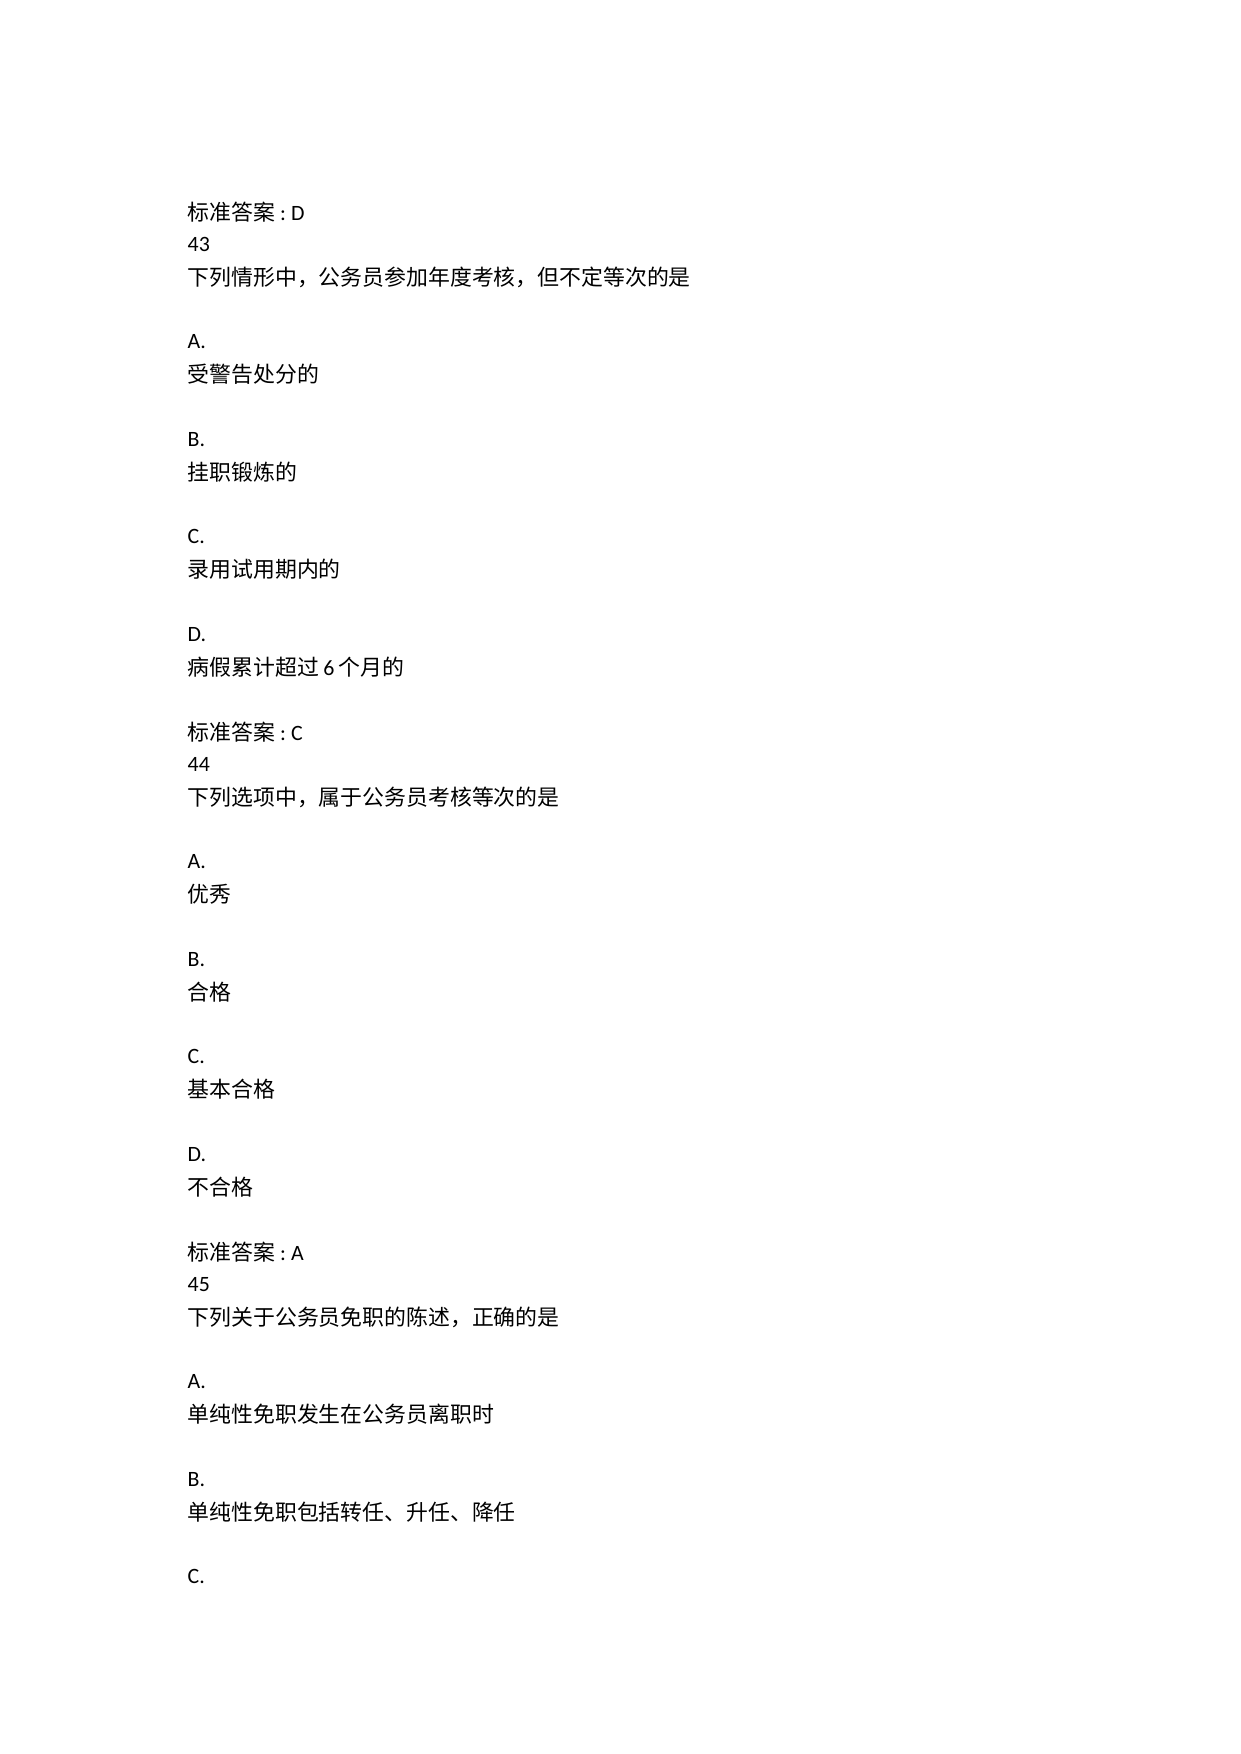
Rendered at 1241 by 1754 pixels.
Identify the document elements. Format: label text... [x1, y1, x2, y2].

text 43 [187, 227, 1053, 259]
text C. [187, 1559, 1053, 1592]
text 下列情形中，公务员参加年度考核，但不定等次的是 [187, 259, 1053, 292]
text 录用试用期内的 [187, 552, 1053, 584]
text D. [187, 1137, 1053, 1169]
text 标准答案 : D [187, 194, 1053, 227]
text 单纯性免职发生在公务员离职时 [187, 1397, 1053, 1429]
text 不合格 [187, 1169, 1053, 1202]
text A. [187, 844, 1053, 877]
text 病假累计超过6个月的 [187, 649, 1053, 682]
text 基本合格 [187, 1072, 1053, 1104]
text 44 [187, 747, 1053, 779]
text A. [187, 1364, 1053, 1397]
text 挂职锻炼的 [187, 454, 1053, 487]
text 下列选项中，属于公务员考核等次的是 [187, 779, 1053, 812]
text A. [187, 324, 1053, 357]
text 合格 [187, 974, 1053, 1007]
text C. [187, 1039, 1053, 1072]
text B. [187, 422, 1053, 454]
text 45 [187, 1267, 1053, 1299]
text D. [187, 617, 1053, 649]
text 受警告处分的 [187, 357, 1053, 389]
text C. [187, 519, 1053, 552]
text 优秀 [187, 877, 1053, 909]
text B. [187, 942, 1053, 974]
text 标准答案 : A [187, 1234, 1053, 1267]
text 单纯性免职包括转任、升任、降任 [187, 1494, 1053, 1527]
text 下列关于公务员免职的陈述，正确的是 [187, 1299, 1053, 1332]
text 标准答案 : C [187, 714, 1053, 747]
text B. [187, 1462, 1053, 1494]
